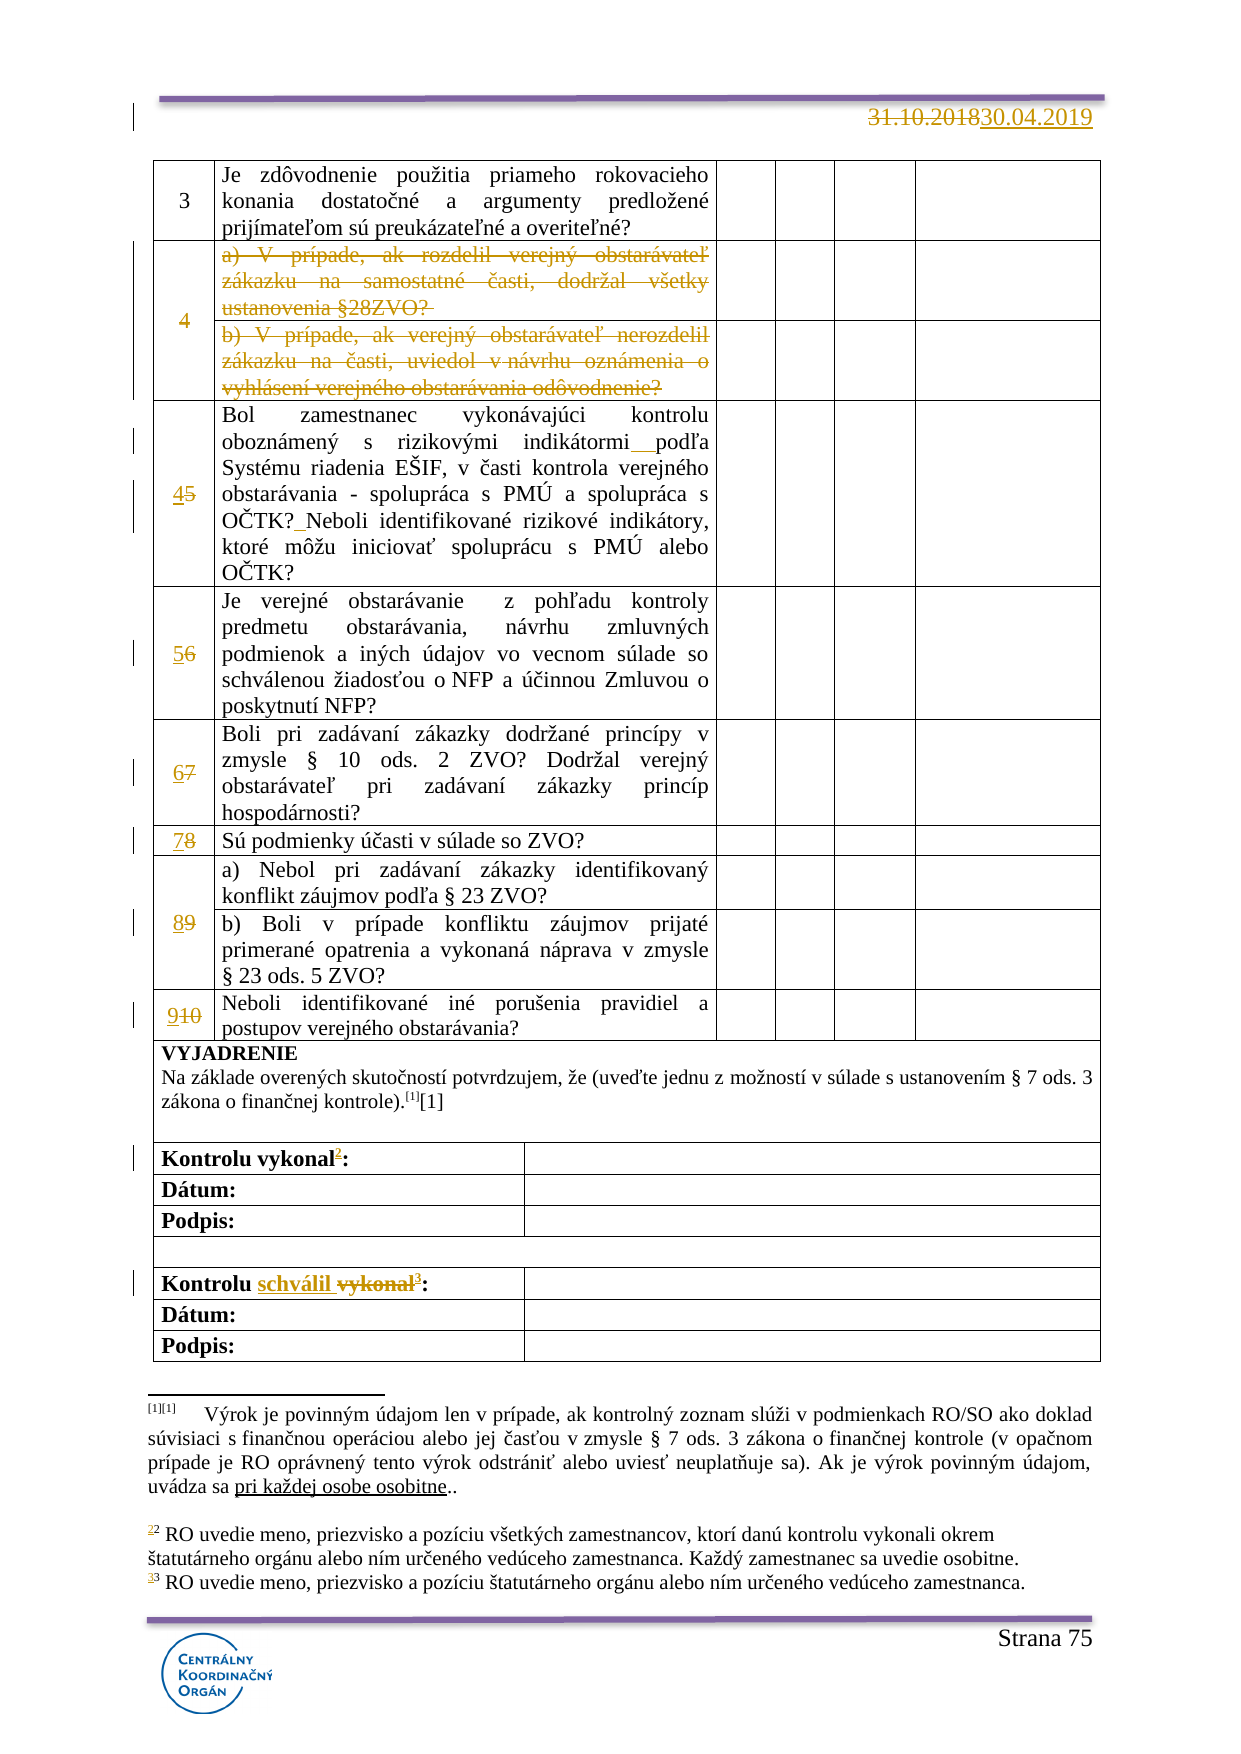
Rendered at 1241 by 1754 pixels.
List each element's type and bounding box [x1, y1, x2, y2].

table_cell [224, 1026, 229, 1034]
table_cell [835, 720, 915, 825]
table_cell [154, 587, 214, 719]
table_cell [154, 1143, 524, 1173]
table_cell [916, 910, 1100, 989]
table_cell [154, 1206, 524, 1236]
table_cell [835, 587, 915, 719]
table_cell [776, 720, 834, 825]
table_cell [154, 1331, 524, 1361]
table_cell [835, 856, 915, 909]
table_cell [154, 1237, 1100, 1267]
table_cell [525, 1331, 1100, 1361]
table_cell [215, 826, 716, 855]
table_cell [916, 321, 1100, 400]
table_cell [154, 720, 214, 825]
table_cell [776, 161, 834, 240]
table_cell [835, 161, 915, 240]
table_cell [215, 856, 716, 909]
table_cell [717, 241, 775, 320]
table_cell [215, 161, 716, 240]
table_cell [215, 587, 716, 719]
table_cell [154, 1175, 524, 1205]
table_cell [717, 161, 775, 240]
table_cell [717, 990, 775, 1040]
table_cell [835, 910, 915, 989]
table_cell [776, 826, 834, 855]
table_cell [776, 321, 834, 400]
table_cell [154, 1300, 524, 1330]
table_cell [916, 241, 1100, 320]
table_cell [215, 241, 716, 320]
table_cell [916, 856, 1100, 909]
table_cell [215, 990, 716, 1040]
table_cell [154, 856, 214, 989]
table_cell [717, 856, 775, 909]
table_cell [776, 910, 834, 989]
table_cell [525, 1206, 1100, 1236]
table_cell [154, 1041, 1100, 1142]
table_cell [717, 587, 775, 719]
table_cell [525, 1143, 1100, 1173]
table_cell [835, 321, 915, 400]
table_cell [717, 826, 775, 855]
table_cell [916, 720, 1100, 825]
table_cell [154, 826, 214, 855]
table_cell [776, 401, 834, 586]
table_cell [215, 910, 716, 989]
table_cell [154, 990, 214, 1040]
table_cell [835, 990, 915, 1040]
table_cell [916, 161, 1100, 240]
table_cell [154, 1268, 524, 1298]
picture [159, 1631, 272, 1713]
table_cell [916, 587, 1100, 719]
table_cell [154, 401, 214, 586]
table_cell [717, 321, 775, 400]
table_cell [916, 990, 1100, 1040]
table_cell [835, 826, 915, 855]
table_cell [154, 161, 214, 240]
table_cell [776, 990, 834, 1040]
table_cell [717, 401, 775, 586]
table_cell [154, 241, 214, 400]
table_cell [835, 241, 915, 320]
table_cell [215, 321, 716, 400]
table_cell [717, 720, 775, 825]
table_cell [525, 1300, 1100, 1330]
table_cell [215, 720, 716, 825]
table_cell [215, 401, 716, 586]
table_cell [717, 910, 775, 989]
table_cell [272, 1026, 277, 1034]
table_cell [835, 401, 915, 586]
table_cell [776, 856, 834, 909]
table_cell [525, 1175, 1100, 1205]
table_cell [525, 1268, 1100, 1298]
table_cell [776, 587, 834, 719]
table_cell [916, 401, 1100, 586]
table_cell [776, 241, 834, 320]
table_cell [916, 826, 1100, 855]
